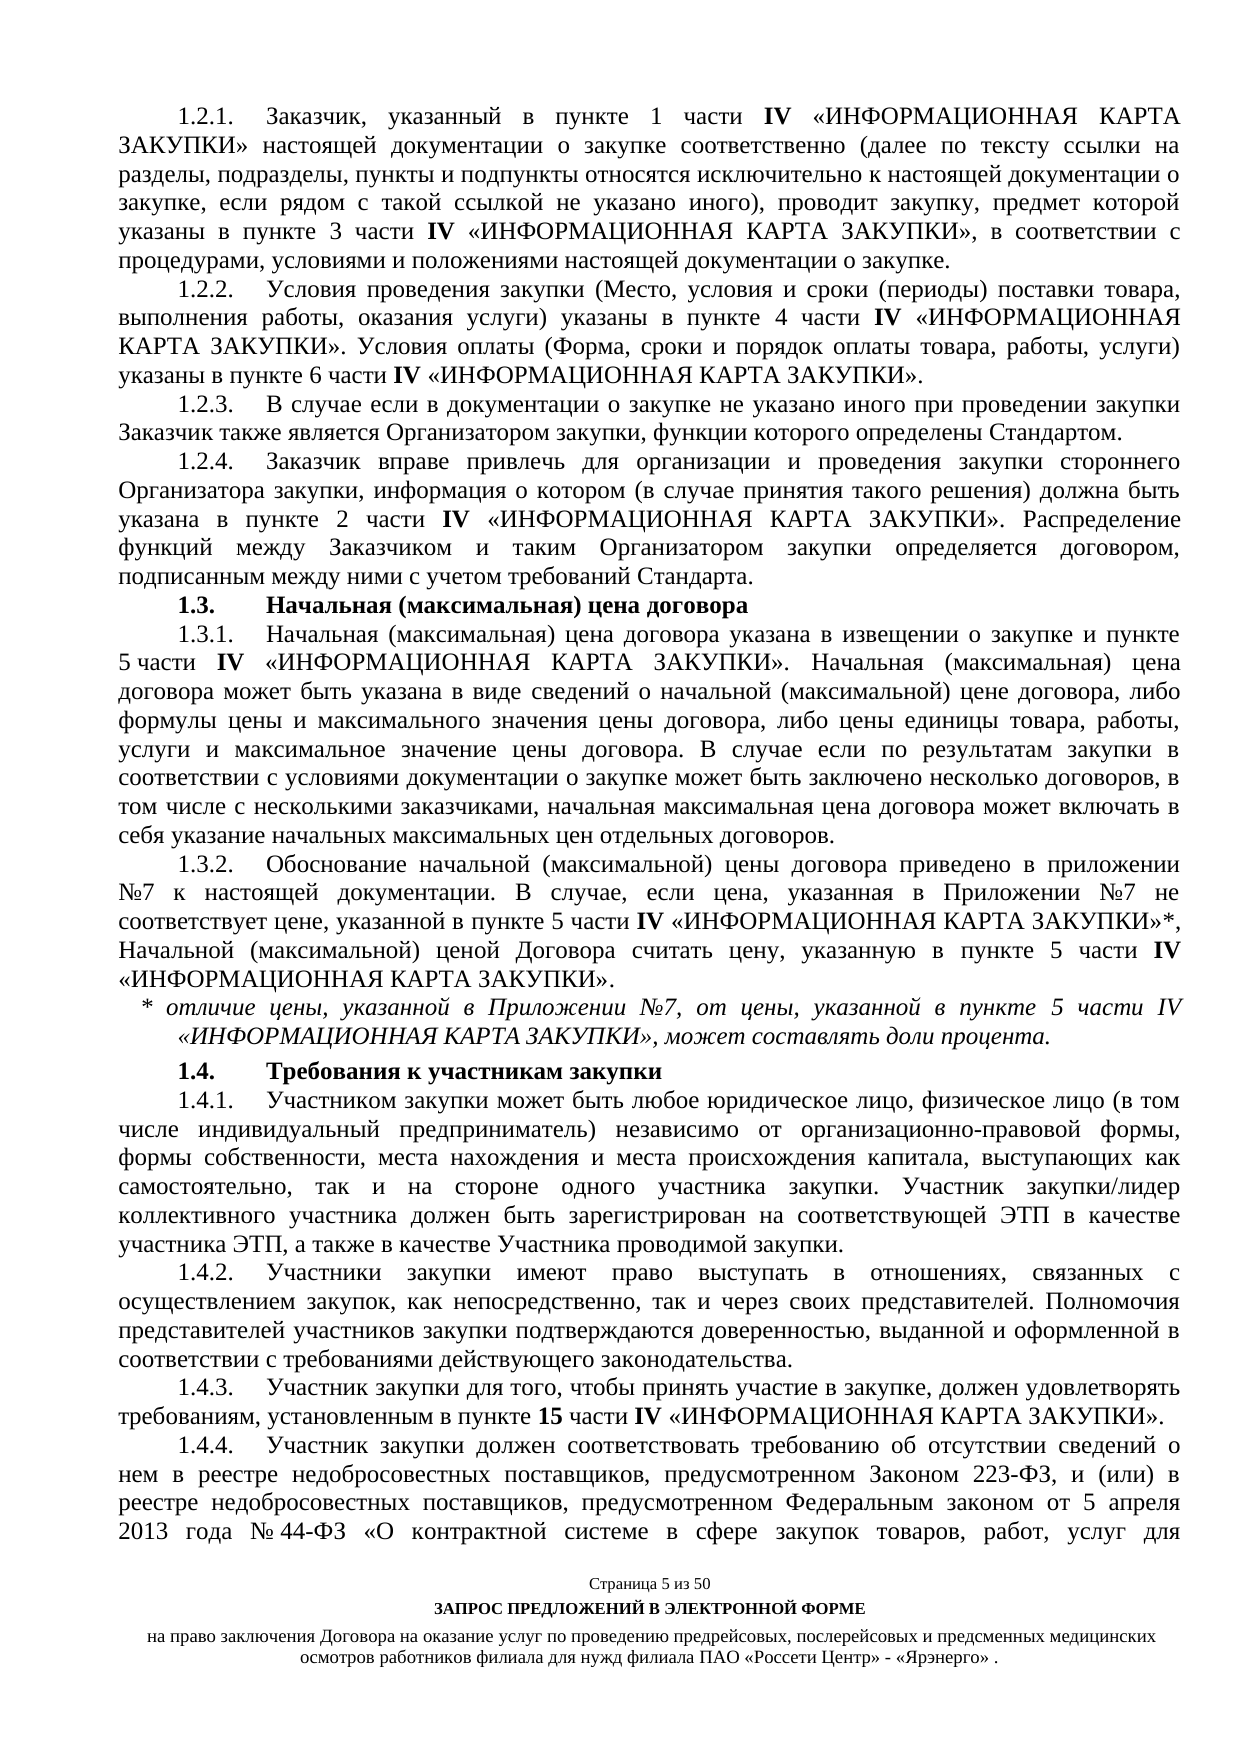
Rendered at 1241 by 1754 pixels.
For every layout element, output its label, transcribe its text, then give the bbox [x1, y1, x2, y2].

subtitle В случае если в документации о закупке не указано иного при проведении закупки Заказчик также является Организатором закупки, функции которого определены Стандартом. [118, 389, 1181, 446]
subtitle Заказчик вправе привлечь для организации и проведения закупки стороннего Организатора закупки, информация о котором (в случае принятия такого решения) должна быть указана в пункте 2 части IV «ИНФОРМАЦИОННАЯ КАРТА ЗАКУПКИ». Распределение функций между Заказчиком и таким Организатором закупки определяется договором, подписанным между ними с учетом требований Стандарта. [118, 446, 1181, 590]
subtitle Участником закупки может быть любое юридическое лицо, физическое лицо (в том числе индивидуальный предприниматель) независимо от организационно-правовой формы, формы собственности, места нахождения и места происхождения капитала, выступающих как самостоятельно, так и на стороне одного участника закупки. Участник закупки/лидер коллективного участника должен быть зарегистрирован на соответствующей ЭТП в качестве участника ЭТП, а также в качестве Участника проводимой закупки. [118, 1085, 1181, 1257]
subtitle Начальная (максимальная) цена договора [118, 590, 1181, 619]
subtitle Обоснование начальной (максимальной) цены договора приведено в приложении №7 к настоящей документации. В случае, если цена, указанная в Приложении №7 не соответствует цене, указанной в пункте 5 части IV «ИНФОРМАЦИОННАЯ КАРТА ЗАКУПКИ»*, Начальной (максимальной) ценой Договора считать цену, указанную в пункте 5 части IV «ИНФОРМАЦИОННАЯ КАРТА ЗАКУПКИ». [118, 849, 1181, 992]
subtitle Условия проведения закупки (Место, условия и сроки (периоды) поставки товара, выполнения работы, оказания услуги) указаны в пункте 4 части IV «ИНФОРМАЦИОННАЯ КАРТА ЗАКУПКИ». Условия оплаты (Форма, сроки и порядок оплаты товара, работы, услуги) указаны в пункте 6 части IV «ИНФОРМАЦИОННАЯ КАРТА ЗАКУПКИ». [118, 274, 1181, 389]
subtitle Начальная (максимальная) цена договора указана в извещении о закупке и пункте 5 части IV «ИНФОРМАЦИОННАЯ КАРТА ЗАКУПКИ». Начальная (максимальная) цена договора может быть указана в виде сведений о начальной (максимальной) цене договора, либо формулы цены и максимального значения цены договора, либо цены единицы товара, работы, услуги и максимальное значение цены договора. В случае если по результатам закупки в соответствии с условиями документации о закупке может быть заключено несколько договоров, в том числе с несколькими заказчиками, начальная максимальная цена договора может включать в себя указание начальных максимальных цен отдельных договоров. [118, 619, 1181, 849]
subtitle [118, 1430, 1181, 1545]
subtitle Участники закупки имеют право выступать в отношениях, связанных с осуществлением закупок, как непосредственно, так и через своих представителей. Полномочия представителей участников закупки подтверждаются доверенностью, выданной и оформленной в соответствии с требованиями действующего законодательства. [118, 1257, 1181, 1372]
subtitle Участник закупки для того, чтобы принять участие в закупке, должен удовлетворять требованиям, установленным в пункте 15 части IV «ИНФОРМАЦИОННАЯ КАРТА ЗАКУПКИ». [118, 1372, 1181, 1430]
subtitle Требования к участникам закупки [118, 1056, 1181, 1085]
subtitle Заказчик, указанный в пункте 1 части IV «ИНФОРМАЦИОННАЯ КАРТА ЗАКУПКИ» настоящей документации о закупке соответственно (далее по тексту ссылки на разделы, подразделы, пункты и подпункты относятся исключительно к настоящей документации о закупке, если рядом с такой ссылкой не указано иного), проводит закупку, предмет которой указаны в пункте 3 части IV «ИНФОРМАЦИОННАЯ КАРТА ЗАКУПКИ», в соответствии с процедурами, условиями и положениями настоящей документации о закупке. [118, 101, 1181, 274]
list * отличие цены, указанной в Приложении №7, от цены, указанной в пункте 5 части IV «ИНФОРМАЦИОННАЯ КАРТА ЗАКУПКИ», может составлять доли процента. [140, 992, 1181, 1050]
